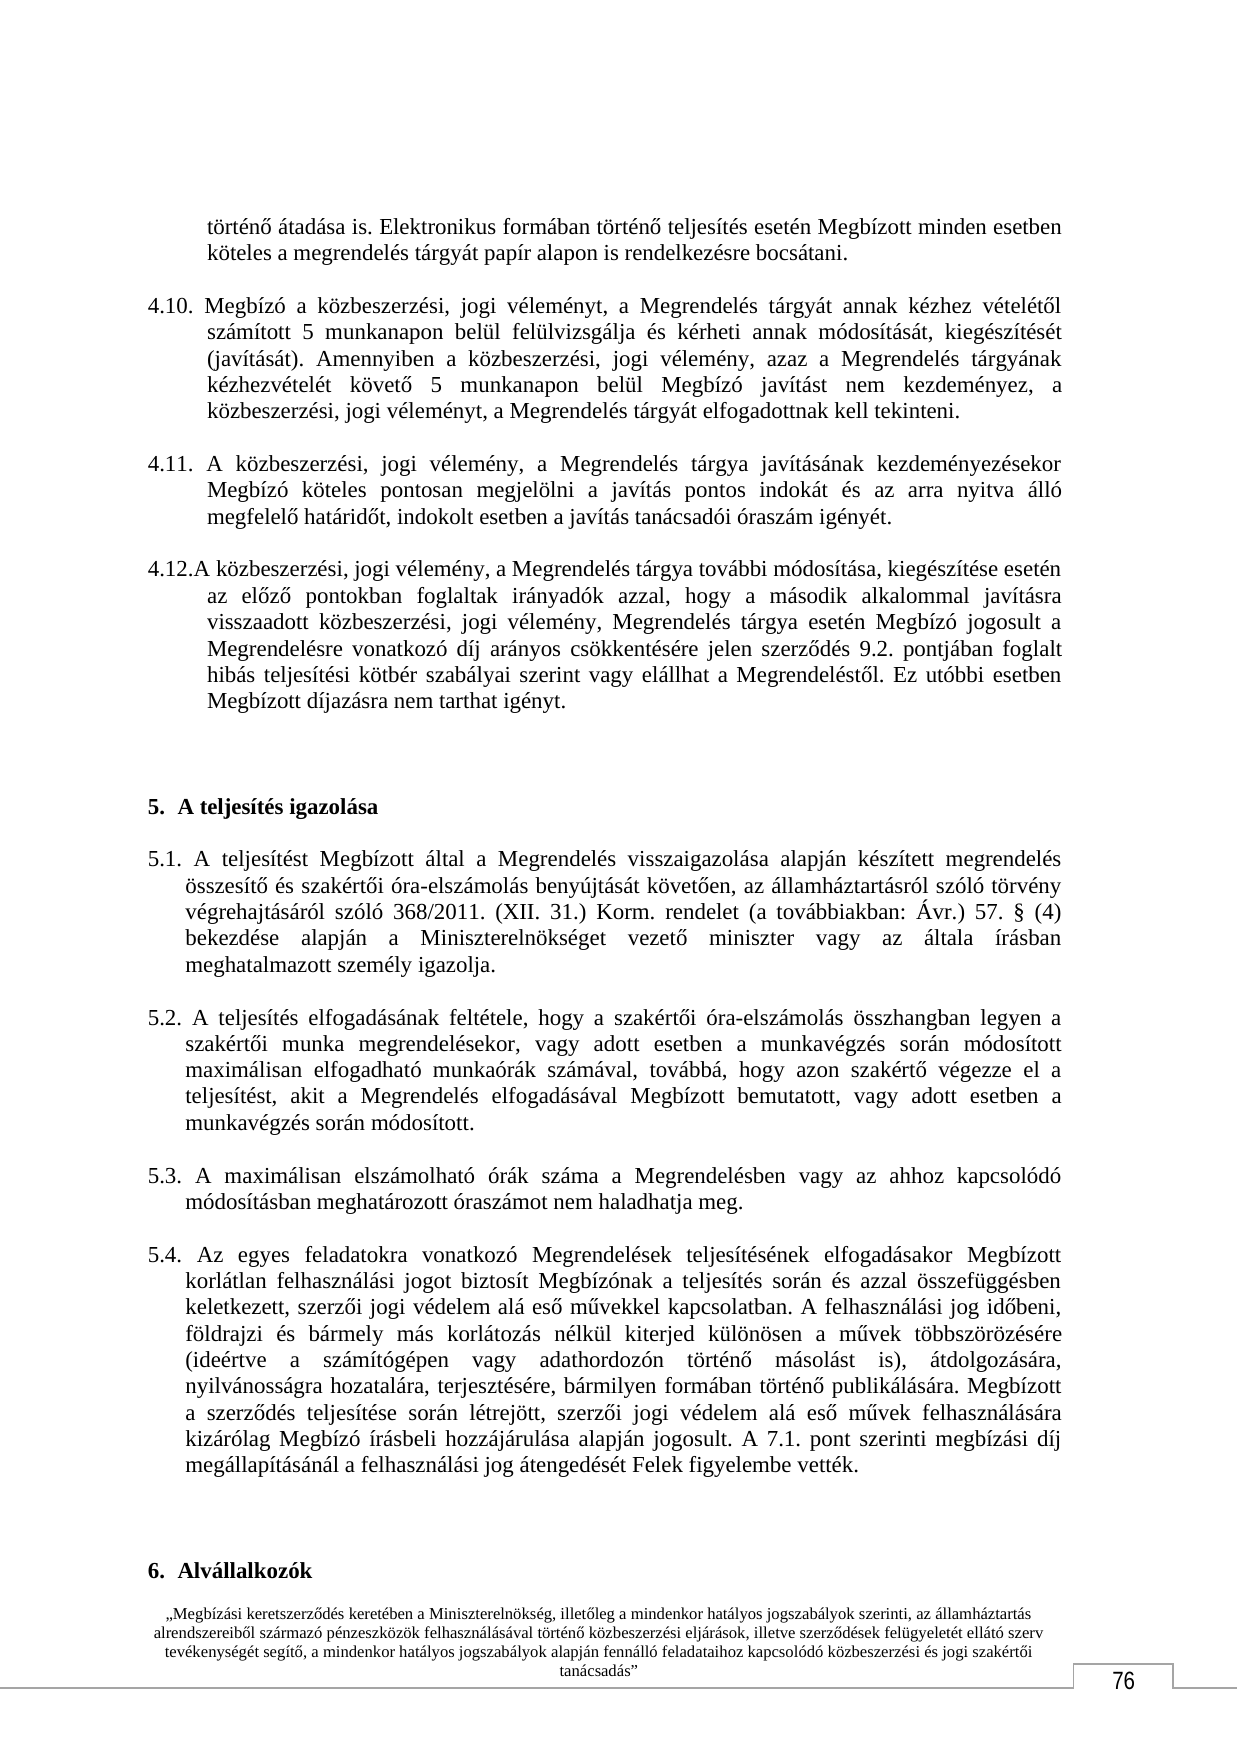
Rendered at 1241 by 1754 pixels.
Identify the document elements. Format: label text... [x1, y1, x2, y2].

text 4.12.A közbeszerzési, jogi vélemény, a Megrendelés tárgya további módosítása, kiegészítése esetén az előző pontokban foglaltak irányadók azzal, hogy a második alkalommal javításra visszaadott közbeszerzési, jogi vélemény, Megrendelés tárgya esetén Megbízó jogosult a Megrendelésre vonatkozó díj arányos csökkentésére jelen szerződés 9.2. pontjában foglalt hibás teljesítési kötbér szabályai szerint vagy elállhat a Megrendeléstől. Ez utóbbi esetben Megbízott díjazásra nem tarthat igényt. [148, 556, 1063, 714]
list Alvállalkozók [148, 1557, 1063, 1583]
text 5.4. Az egyes feladatokra vonatkozó Megrendelések teljesítésének elfogadásakor Megbízott korlátlan felhasználási jogot biztosít Megbízónak a teljesítés során és azzal összefüggésben keletkezett, szerzői jogi védelem alá eső művekkel kapcsolatban. A felhasználási jog időbeni, földrajzi és bármely más korlátozás nélkül kiterjed különösen a művek többszörözésére (ideértve a számítógépen vagy adathordozón történő másolást is), átdolgozására, nyilvánosságra hozatalára, terjesztésére, bármilyen formában történő publikálására. Megbízott a szerződés teljesítése során létrejött, szerzői jogi védelem alá eső művek felhasználására kizárólag Megbízó írásbeli hozzájárulása alapján jogosult. A 7.1. pont szerinti megbízási díj megállapításánál a felhasználási jog átengedését Felek figyelembe vették. [148, 1241, 1063, 1478]
list A teljesítés igazolása [148, 793, 1063, 819]
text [148, 213, 1063, 266]
text 5.1. A teljesítést Megbízott által a Megrendelés visszaigazolása alapján készített megrendelés összesítő és szakértői óra-elszámolás benyújtását követően, az államháztartásról szóló törvény végrehajtásáról szóló 368/2011. (XII. 31.) Korm. rendelet (a továbbiakban: Ávr.) 57. § (4) bekezdése alapján a Miniszterelnökséget vezető miniszter vagy az általa írásban meghatalmazott személy igazolja. [148, 845, 1063, 977]
text 4.11. A közbeszerzési, jogi vélemény, a Megrendelés tárgya javításának kezdeményezésekor Megbízó köteles pontosan megjelölni a javítás pontos indokát és az arra nyitva álló megfelelő határidőt, indokolt esetben a javítás tanácsadói óraszám igényét. [148, 450, 1063, 529]
text 4.10. Megbízó a közbeszerzési, jogi véleményt, a Megrendelés tárgyát annak kézhez vételétől számított 5 munkanapon belül felülvizsgálja és kérheti annak módosítását, kiegészítését (javítását). Amennyiben a közbeszerzési, jogi vélemény, azaz a Megrendelés tárgyának kézhezvételét követő 5 munkanapon belül Megbízó javítást nem kezdeményez, a közbeszerzési, jogi véleményt, a Megrendelés tárgyát elfogadottnak kell tekinteni. [148, 292, 1063, 424]
text 5.2. A teljesítés elfogadásának feltétele, hogy a szakértői óra-elszámolás összhangban legyen a szakértői munka megrendelésekor, vagy adott esetben a munkavégzés során módosított maximálisan elfogadható munkaórák számával, továbbá, hogy azon szakértő végezze el a teljesítést, akit a Megrendelés elfogadásával Megbízott bemutatott, vagy adott esetben a munkavégzés során módosított. [148, 1003, 1063, 1135]
text 5.3. A maximálisan elszámolható órák száma a Megrendelésben vagy az ahhoz kapcsolódó módosításban meghatározott óraszámot nem haladhatja meg. [148, 1162, 1063, 1214]
